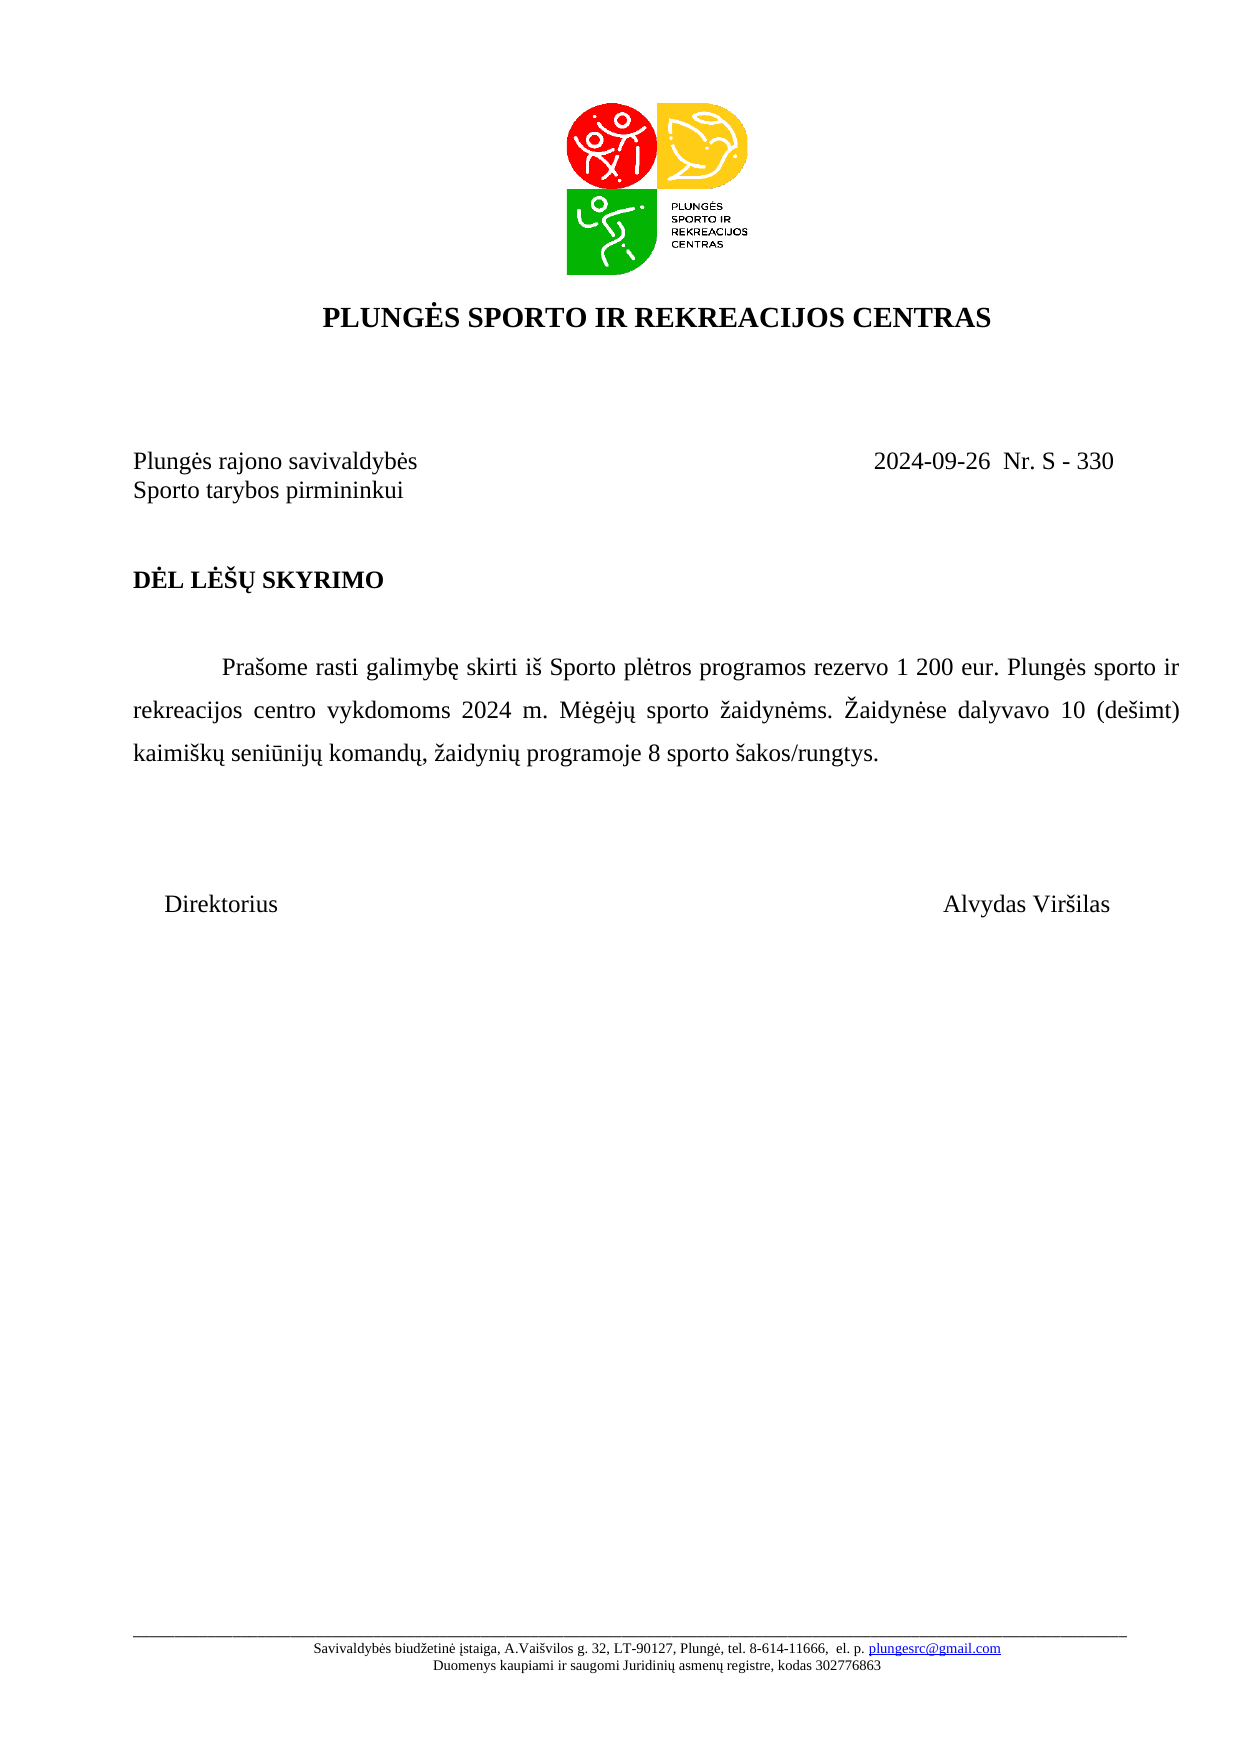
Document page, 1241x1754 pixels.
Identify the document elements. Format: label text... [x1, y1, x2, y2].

text PLUNGĖS SPORTO IR REKREACIJOS CENTRAS [133, 300, 1181, 333]
text Direktorius Alvydas Viršilas [133, 889, 1181, 917]
text Prašome rasti galimybę skirti iš Sporto plėtros programos rezervo 1 200 eur. Plungės sporto ir rekreacijos centro vykdomoms 2024 m. Mėgėjų sporto žaidynėms. Žaidynėse dalyvavo 10 (dešimt) kaimiškų seniūnijų komandų, žaidynių programoje 8 sporto šakos/rungtys. [133, 652, 1181, 767]
picture [566, 103, 748, 275]
text Plungės rajono savivaldybės 2024-09-26 Nr. S - 330 [133, 446, 1181, 475]
text DĖL LĖŠŲ SKYRIMO [133, 565, 1181, 594]
text Sporto tarybos pirmininkui [133, 475, 1181, 504]
